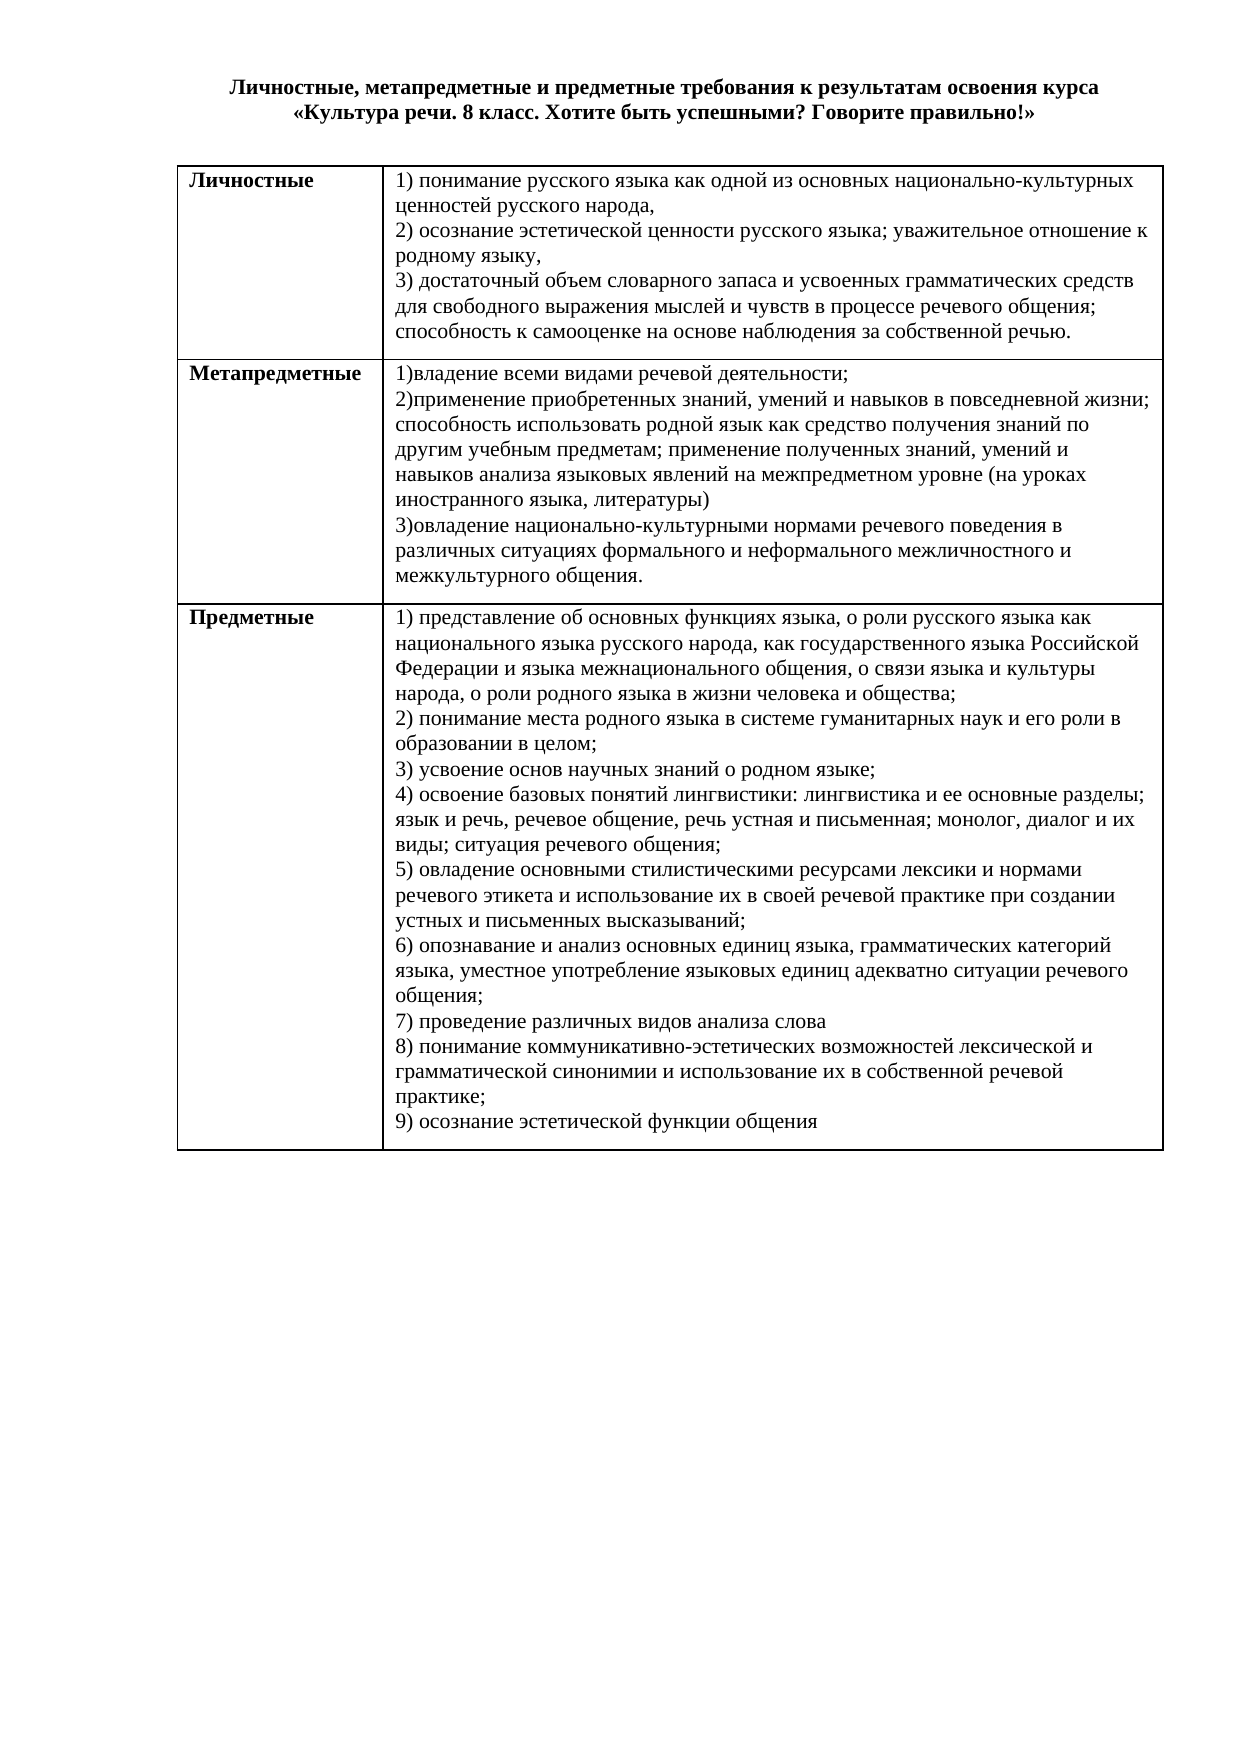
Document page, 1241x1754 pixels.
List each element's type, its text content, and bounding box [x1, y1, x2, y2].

table_header Личностные [178, 167, 382, 359]
table_cell Предметные [178, 605, 382, 1149]
text Личностные, метапредметные и предметные требования к результатам освоения курса «Культура речи. 8 класс. Хотите быть успешными? Говорите правильно!» [177, 74, 1152, 124]
table_header 1) понимание русского языка как одной из основных национально-культурных ценностей русского народа, 2) осознание эстетической ценности русского языка; уважительное отношение к родному языку, 3) достаточный объем словарного запаса и усвоенных грамматических средств для свободного выражения мыслей и чувств в процессе речевого общения; способность к самооценке на основе наблюдения за собственной речью. [384, 167, 1162, 359]
table_cell 1) представление об основных функциях языка, о роли русского языка как национального языка русского народа, как государственного языка Российской Федерации и языка межнационального общения, о связи языка и культуры народа, о роли родного языка в жизни человека и общества; 2) понимание места родного языка в системе гуманитарных наук и его роли в образовании в целом; 3) усвоение основ научных знаний о родном языке; 4) освоение базовых понятий лингвистики: лингвистика и ее основные разделы; язык и речь, речевое общение, речь устная и письменная; монолог, диалог и их виды; ситуация речевого общения; 5) овладение основными стилистическими ресурсами лексики и нормами речевого этикета и использование их в своей речевой практике при создании устных и письменных высказываний; 6) опознавание и анализ основных единиц языка, грамматических категорий языка, уместное употребление языковых единиц адекватно ситуации речевого общения; 7) проведение различных видов анализа слова 8) понимание коммуникативно-эстетических возможностей лексической и грамматической синонимии и использование их в собственной речевой практике; 9) осознание эстетической функции общения [384, 605, 1162, 1149]
table_cell 1)владение всеми видами речевой деятельности; 2)применение приобретенных знаний, умений и навыков в повседневной жизни; способность использовать родной язык как средство получения знаний по другим учебным предметам; применение полученных знаний, умений и навыков анализа языковых явлений на межпредметном уровне (на уроках иностранного языка, литературы) 3)овладение национально-культурными нормами речевого поведения в различных ситуациях формального и неформального межличностного и межкультурного общения. [384, 360, 1162, 603]
table_cell Метапредметные [178, 360, 382, 603]
